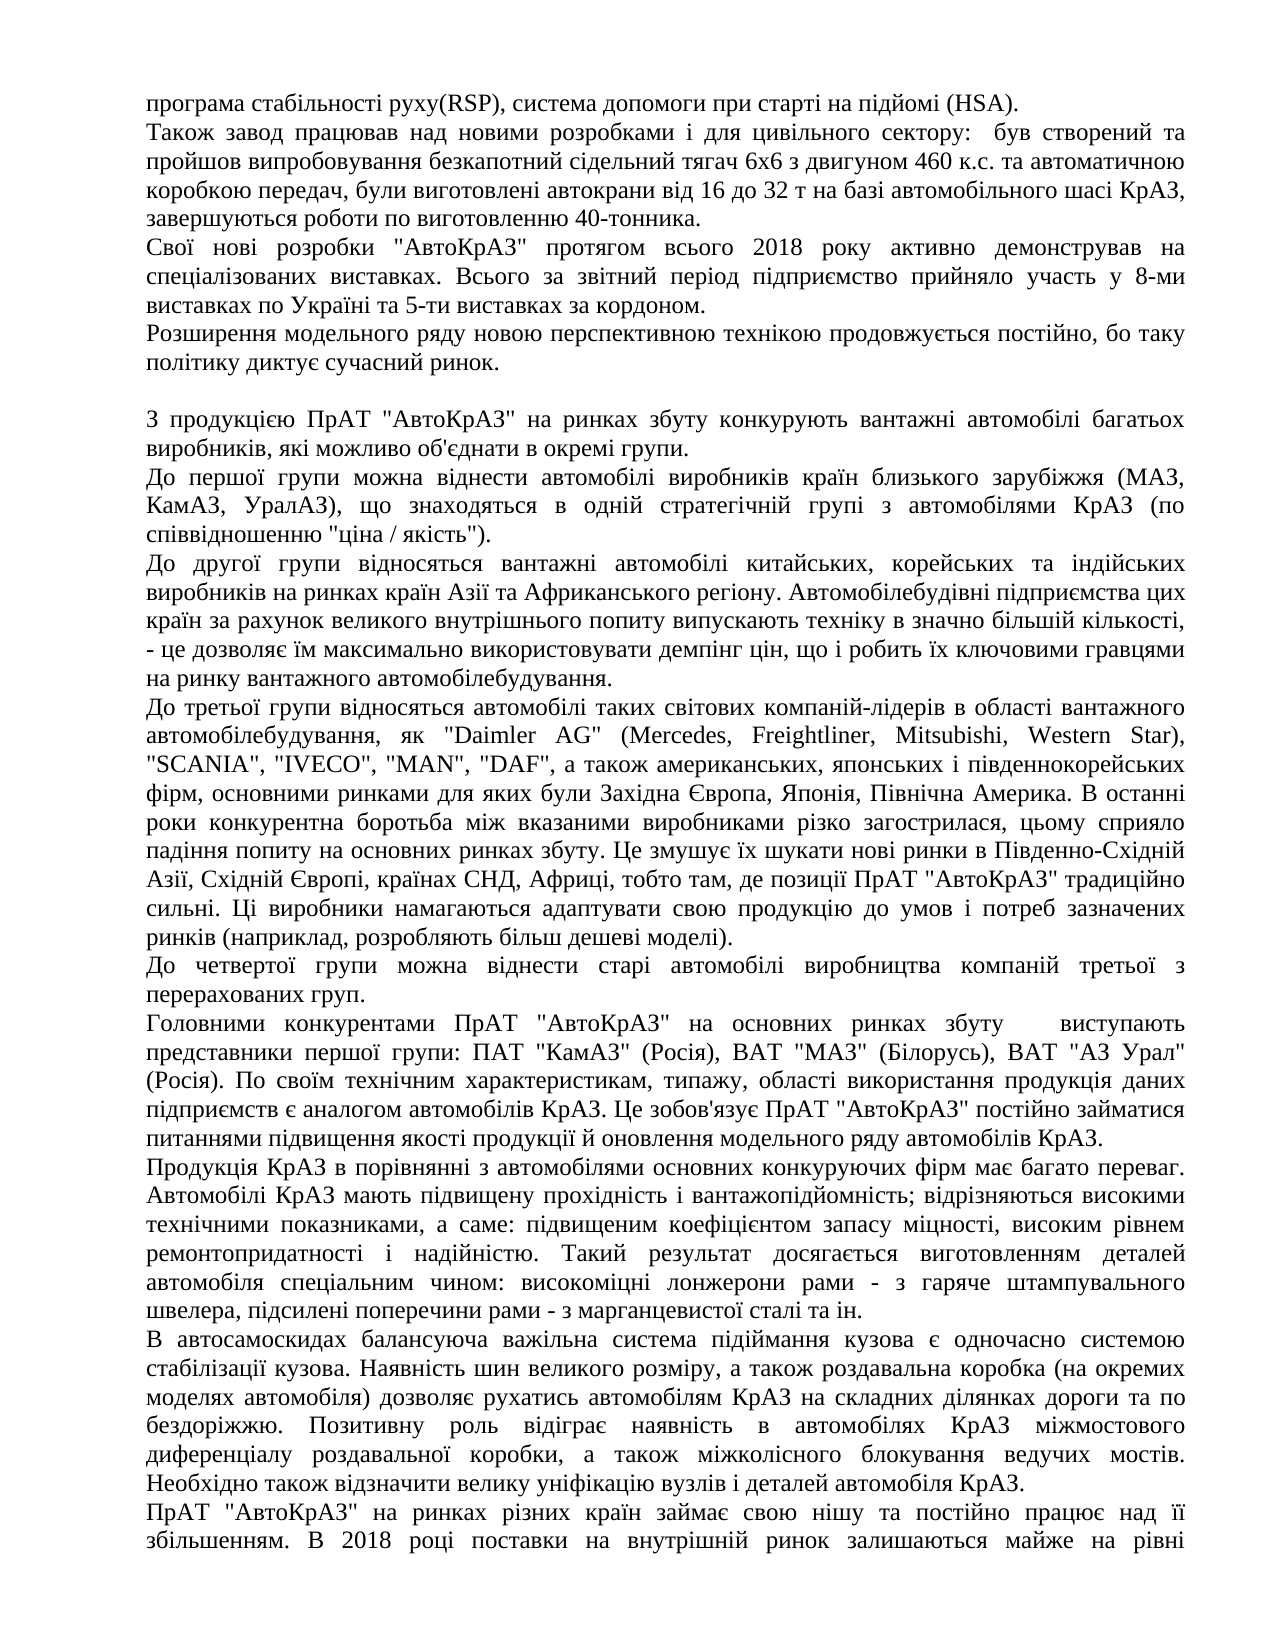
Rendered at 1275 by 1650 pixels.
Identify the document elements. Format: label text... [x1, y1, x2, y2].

text Розширення модельного ряду новою перспективною технiкою продовжується постiйно, бо таку полiтику диктує сучасний ринок. [146, 318, 1186, 376]
text Також завод працював над новими розробками i для цивiльного сектору: був створений та пройшов випробовування безкапотний сiдельний тягач 6х6 з двигуном 460 к.с. та автоматичною коробкою передач, були виготовленi автокрани вiд 16 до 32 т на базi автомобiльного шасi КрАЗ, завершуються роботи по виготовленню 40-тонника. [146, 117, 1186, 232]
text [146, 1497, 1186, 1554]
text До першої групи можна вiднести автомобiлi виробникiв країн близького зарубiжжя (МАЗ, КамАЗ, УралАЗ), що знаходяться в однiй стратегiчнiй групi з автомобiлями КрАЗ (по спiввiдношенню "цiна / якiсть"). [146, 462, 1186, 548]
text В автосамоскидах балансуюча важiльна система пiдiймання кузова є одночасно системою стабiлiзацiї кузова. Наявнiсть шин великого розмiру, а також роздавальна коробка (на окремих моделях автомобiля) дозволяє рухатись автомобiлям КрАЗ на складних дiлянках дороги та по бездорiжжю. Позитивну роль вiдiграє наявнiсть в автомобiлях КрАЗ мiжмостового диференцiалу роздавальної коробки, а також мiжколiсного блокування ведучих мостiв. Необхiдно також вiдзначити велику унiфiкацiю вузлiв i деталей автомобiля КрАЗ. [146, 1324, 1186, 1497]
text З продукцiєю ПрАТ "АвтоКрАЗ" на ринках збуту конкурують вантажнi автомобiлi багатьох виробникiв, якi можливо об'єднати в окремi групи. [146, 404, 1186, 462]
text До другої групи вiдносяться вантажнi автомобiлi китайських, корейських та iндiйських виробникiв на ринках країн Азiї та Африканського регiону. Автомобiлебудiвнi пiдприємства цих країн за рахунок великого внутрiшнього попиту випускають технiку в значно бiльшiй кiлькостi, - це дозволяє їм максимально використовувати демпiнг цiн, що i робить їх ключовими гравцями на ринку вантажного автомобiлебудування. [146, 548, 1186, 692]
text Свої новi розробки "АвтоКрАЗ" протягом всього 2018 року активно демонстрував на спецiалiзованих виставках. Всього за звiтний перiод пiдприємство прийняло участь у 8-ми виставках по Українi та 5-ти виставках за кордоном. [146, 232, 1186, 318]
text До четвертої групи можна вiднести старi автомобiлi виробництва компанiй третьої з перерахованих груп. [146, 950, 1186, 1008]
text Продукцiя КрАЗ в порiвняннi з автомобiлями основних конкуруючих фiрм має багато переваг. Автомобiлi КрАЗ мають пiдвищену прохiднiсть i вантажопiдйомнiсть; вiдрiзняються високими технiчними показниками, а саме: пiдвищеним коефiцiєнтом запасу мiцностi, високим рiвнем ремонтопридатностi i надiйнiстю. Такий результат досягається виготовленням деталей автомобiля спецiальним чином: високомiцнi лонжерони рами - з гаряче штампувального швелера, пiдсиленi поперечини рами - з марганцевистої сталi та iн. [146, 1152, 1186, 1324]
text Головними конкурентами ПрАТ "АвтоКрАЗ" на основних ринках збуту виступають представники першої групи: ПАТ "КамАЗ" (Росiя), ВАТ "МАЗ" (Бiлорусь), ВАТ "АЗ Урал" (Росiя). По своїм технiчним характеристикам, типажу, областi використання продукцiя даних пiдприємств є аналогом автомобiлiв КрАЗ. Це зобов'язує ПрАТ "АвтоКрАЗ" постiйно займатися питаннями пiдвищення якостi продукцiї й оновлення модельного ряду автомобiлiв КрАЗ. [146, 1008, 1186, 1152]
text До третьої групи вiдносяться автомобiлi таких свiтових компанiй-лiдерiв в областi вантажного автомобiлебудування, як "Daimler AG" (Mercedes, Freightliner, Mitsubishi, Western Star), "SCANIA", "IVECO", "MAN", "DAF", а також американських, японських i пiвденнокорейських фiрм, основними ринками для яких були Захiдна Європа, Японiя, Пiвнiчна Америка. В останнi роки конкурентна боротьба мiж вказаними виробниками рiзко загострилася, цьому сприяло падiння попиту на основних ринках збуту. Це змушує їх шукати новi ринки в Пiвденно-Схiднiй Азiї, Схiднiй Європi, країнах СНД, Африцi, тобто там, де позицiї ПрАТ "АвтоКрАЗ" традицiйно сильнi. Цi виробники намагаються адаптувати свою продукцiю до умов i потреб зазначених ринкiв (наприклад, розробляють бiльш дешевi моделi). [146, 692, 1186, 950]
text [146, 88, 1186, 117]
